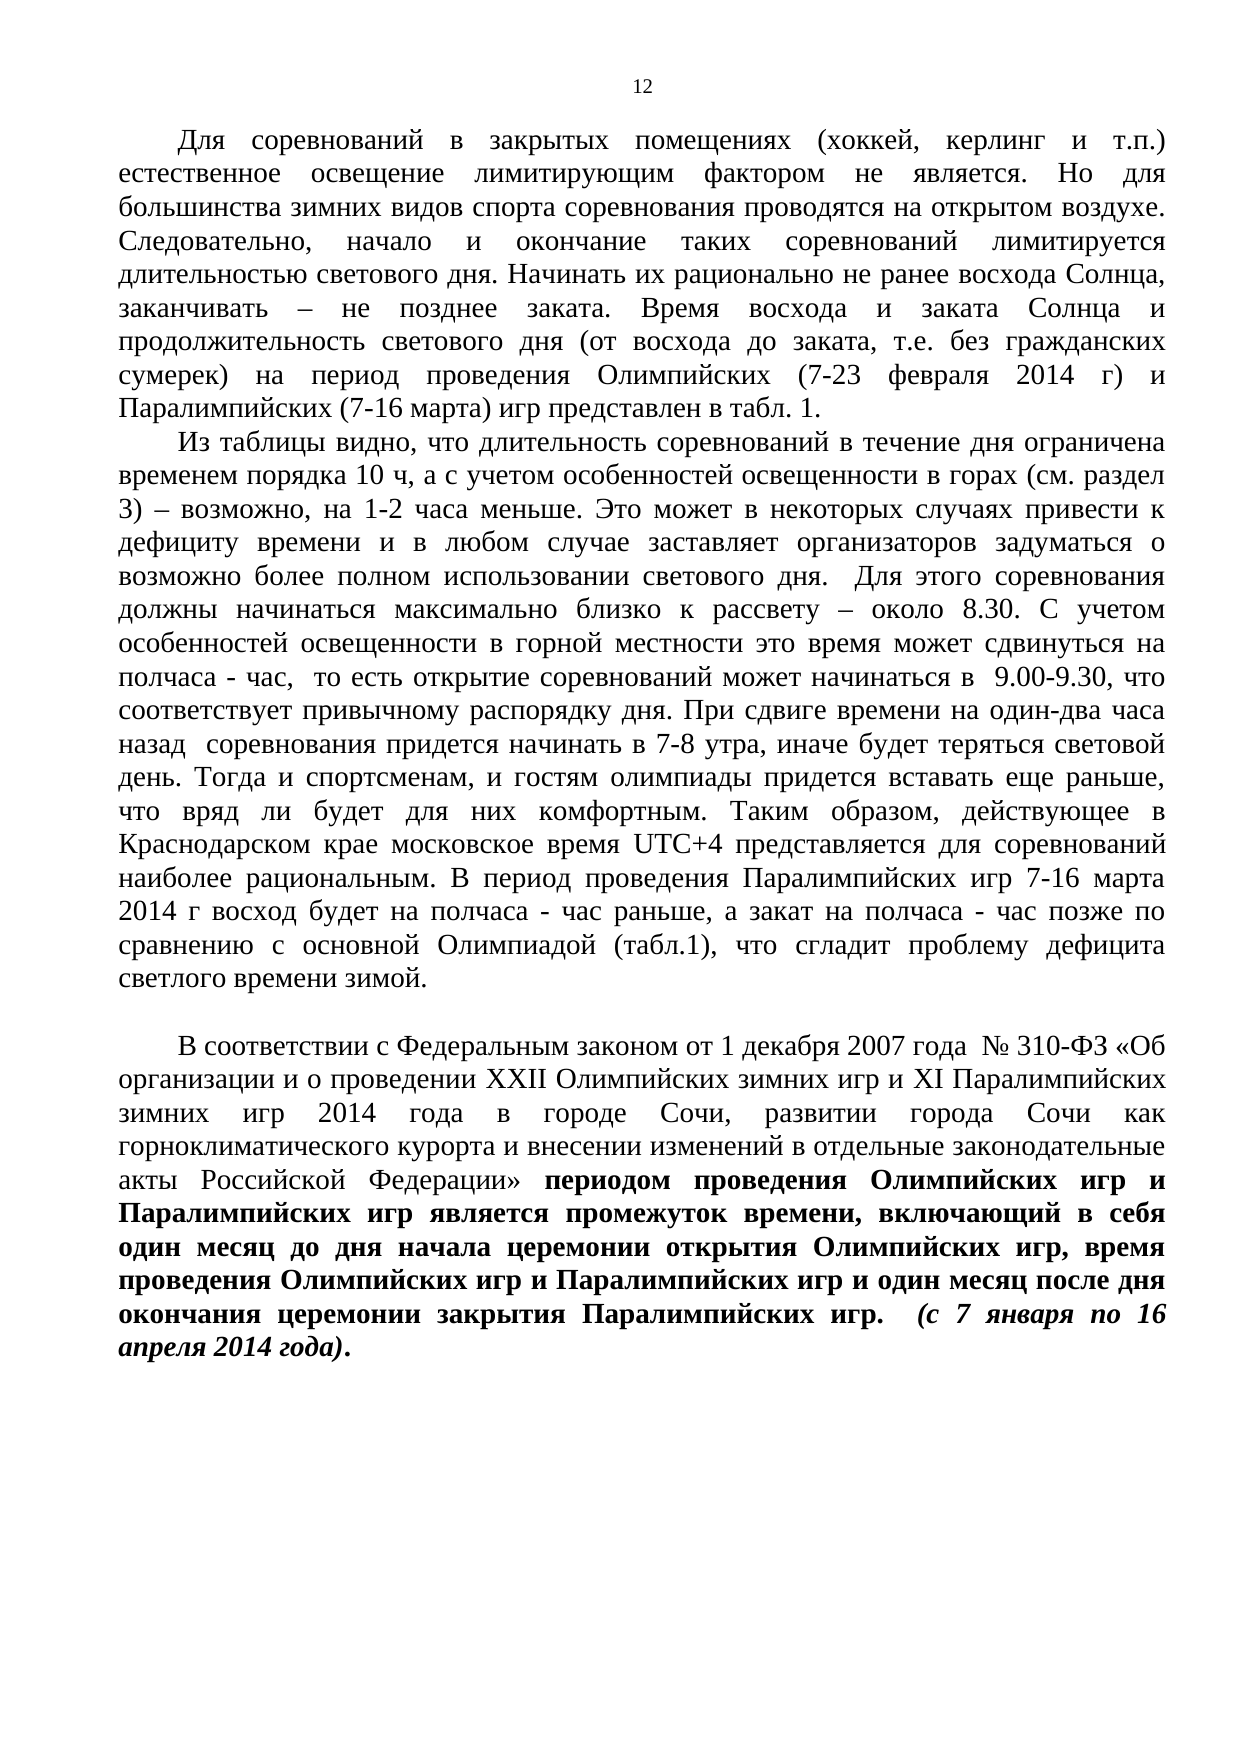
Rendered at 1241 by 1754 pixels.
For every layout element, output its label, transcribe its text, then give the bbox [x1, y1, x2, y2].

text Из таблицы видно, что длительность соревнований в течение дня ограничена временем порядка 10 ч, а с учетом особенностей освещенности в горах (см. раздел 3) – возможно, на 1-2 часа меньше. Это может в некоторых случаях привести к дефициту времени и в любом случае заставляет организаторов задуматься о возможно более полном использовании светового дня. Для этого соревнования должны начинаться максимально близко к рассвету – около 8.30. С учетом особенностей освещенности в горной местности это время может сдвинуться на полчаса - час, то есть открытие соревнований может начинаться в 9.00-9.30, что соответствует привычному распорядку дня. При сдвиге времени на один-два часа назад соревнования придется начинать в 7-8 утра, иначе будет теряться световой день. Тогда и спортсменам, и гостям олимпиады придется вставать еще раньше, что вряд ли будет для них комфортным. Таким образом, действующее в Краснодарском крае московское время UTC+4 представляется для соревнований наиболее рациональным. В период проведения Паралимпийских игр 7-16 марта восход будет на полчаса - час раньше, а закат на полчаса - час позже по сравнению с основной Олимпиадой (табл.1), что сгладит проблему дефицита светлого времени зимой. [118, 424, 1167, 994]
text Для соревнований в закрытых помещениях (хоккей, керлинг и т.п.) естественное освещение лимитирующим фактором не является. Но для большинства зимних видов спорта соревнования проводятся на открытом воздухе. Следовательно, начало и окончание таких соревнований лимитируется длительностью светового дня. Начинать их рационально не ранее восхода Солнца, заканчивать – не позднее заката. Время восхода и заката Солнца и продолжительность светового дня (от восхода до заката, т.е. без гражданских сумерек) на период проведения Олимпийских (7-23 февраля ) и Паралимпийских (7-16 марта) игр представлен в табл. 1. [118, 122, 1167, 424]
title В соответствии с Федеральным законом от 1 декабря 2007 года № 310-ФЗ «Об организации и о проведении XXII Олимпийских зимних игр и XI Паралимпийских зимних игр 2014 года в городе Сочи, развитии города Сочи как горноклиматического курорта и внесении изменений в отдельные законодательные акты Российской Федерации» периодом проведения Олимпийских игр и Паралимпийских игр является промежуток времени, включающий в себя один месяц до дня начала церемонии открытия Олимпийских игр, время проведения Олимпийских игр и Паралимпийских игр и один месяц после дня окончания церемонии закрытия Паралимпийских игр. (с 7 января по 16 апреля 2014 года). [118, 1028, 1167, 1363]
